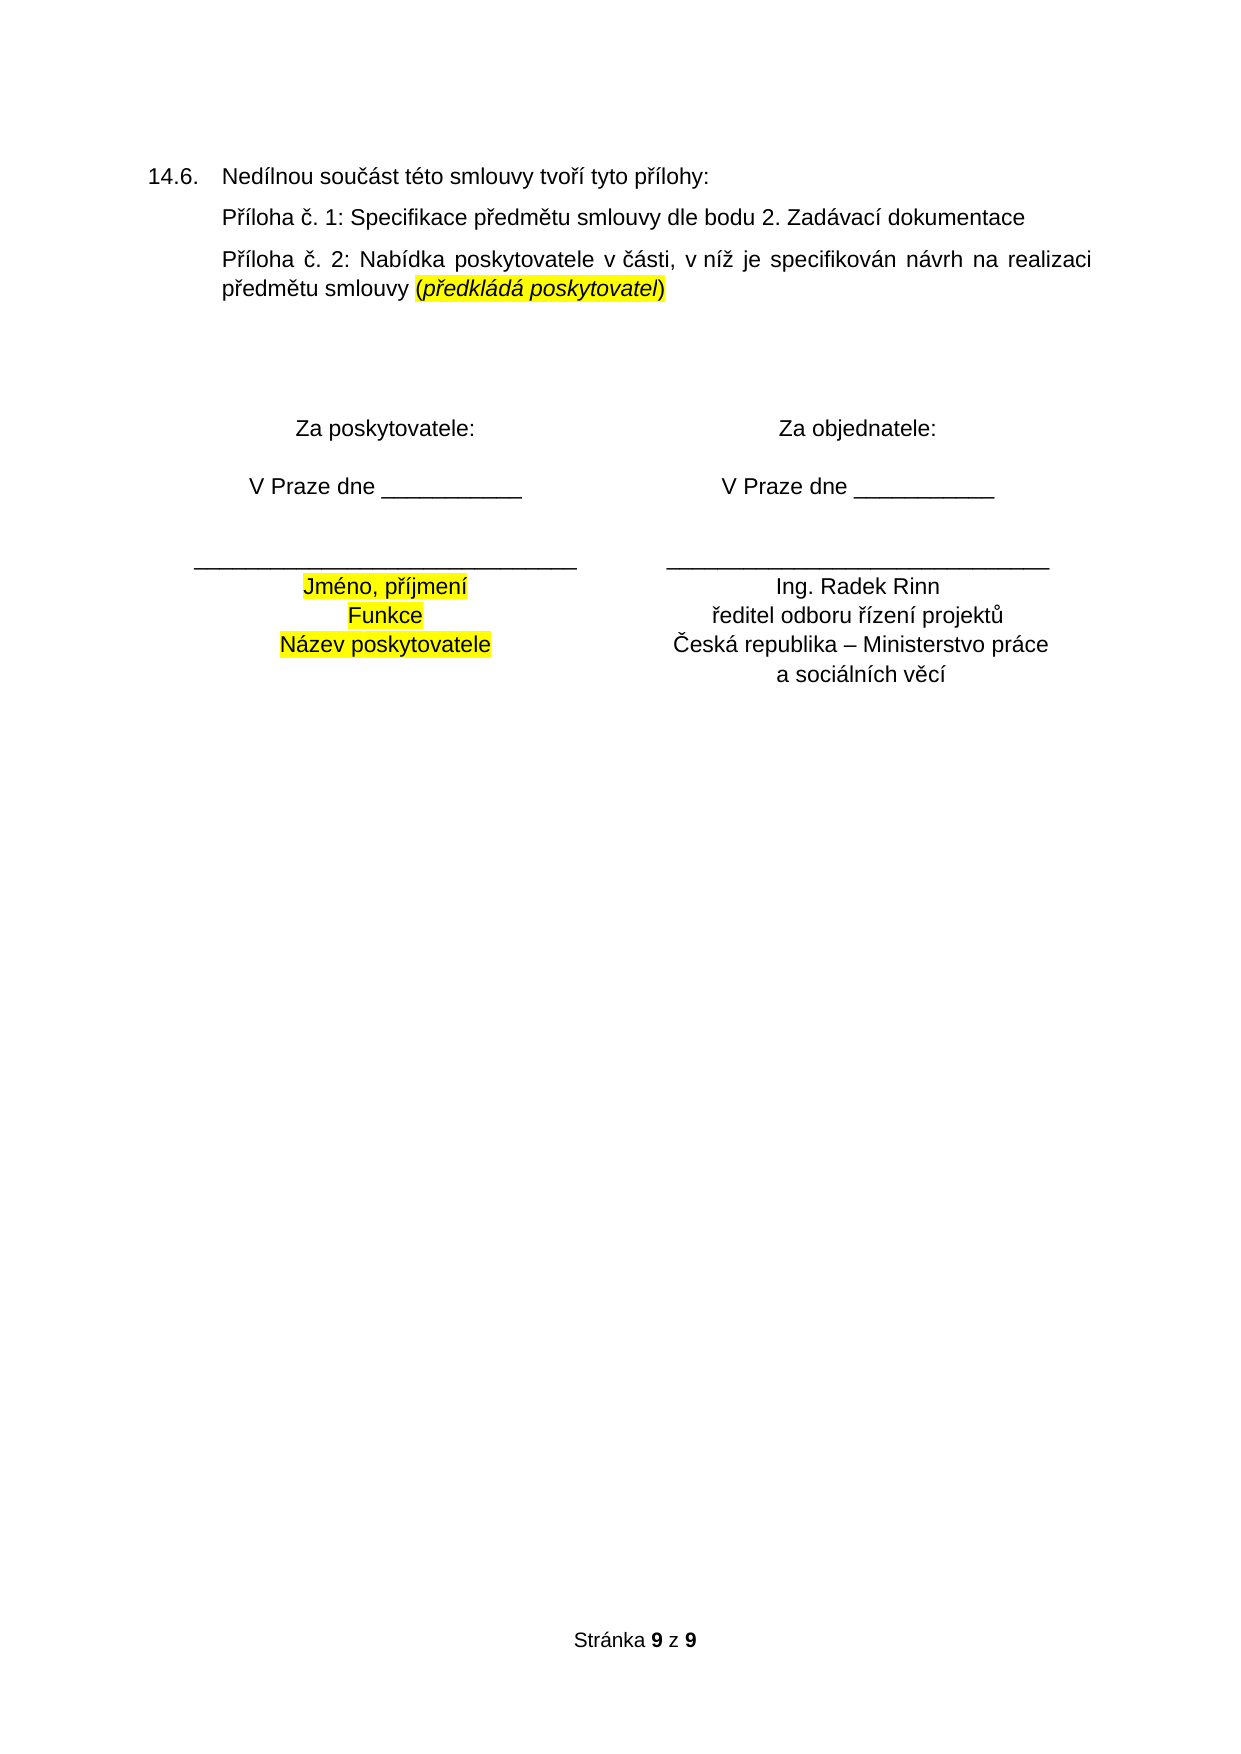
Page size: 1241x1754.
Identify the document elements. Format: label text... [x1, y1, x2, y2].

list Příloha č. 2: Nabídka poskytovatele v části, v níž je specifikován návrh na realizaci předmětu smlouvy (předkládá poskytovatel) [222, 243, 1092, 302]
table_header Za poskytovatele: [148, 412, 593, 470]
table_cell V Praze dne ___________ [593, 470, 1093, 512]
table_header Za objednatele: [593, 412, 1093, 470]
table_cell V Praze dne ___________ [148, 470, 593, 512]
table_cell ______________________________ Ing. Radek Rinn ředitel odboru řízení projektů Česká republika – Ministerstvo práce a sociálních věcí [593, 512, 1093, 687]
table_cell ______________________________ Jméno, příjmení Funkce Název poskytovatele [148, 512, 593, 687]
list Příloha č. 1: Specifikace předmětu smlouvy dle bodu 2. Zadávací dokumentace [222, 202, 1092, 231]
list Nedílnou součást této smlouvy tvoří tyto přílohy: [148, 160, 1092, 189]
